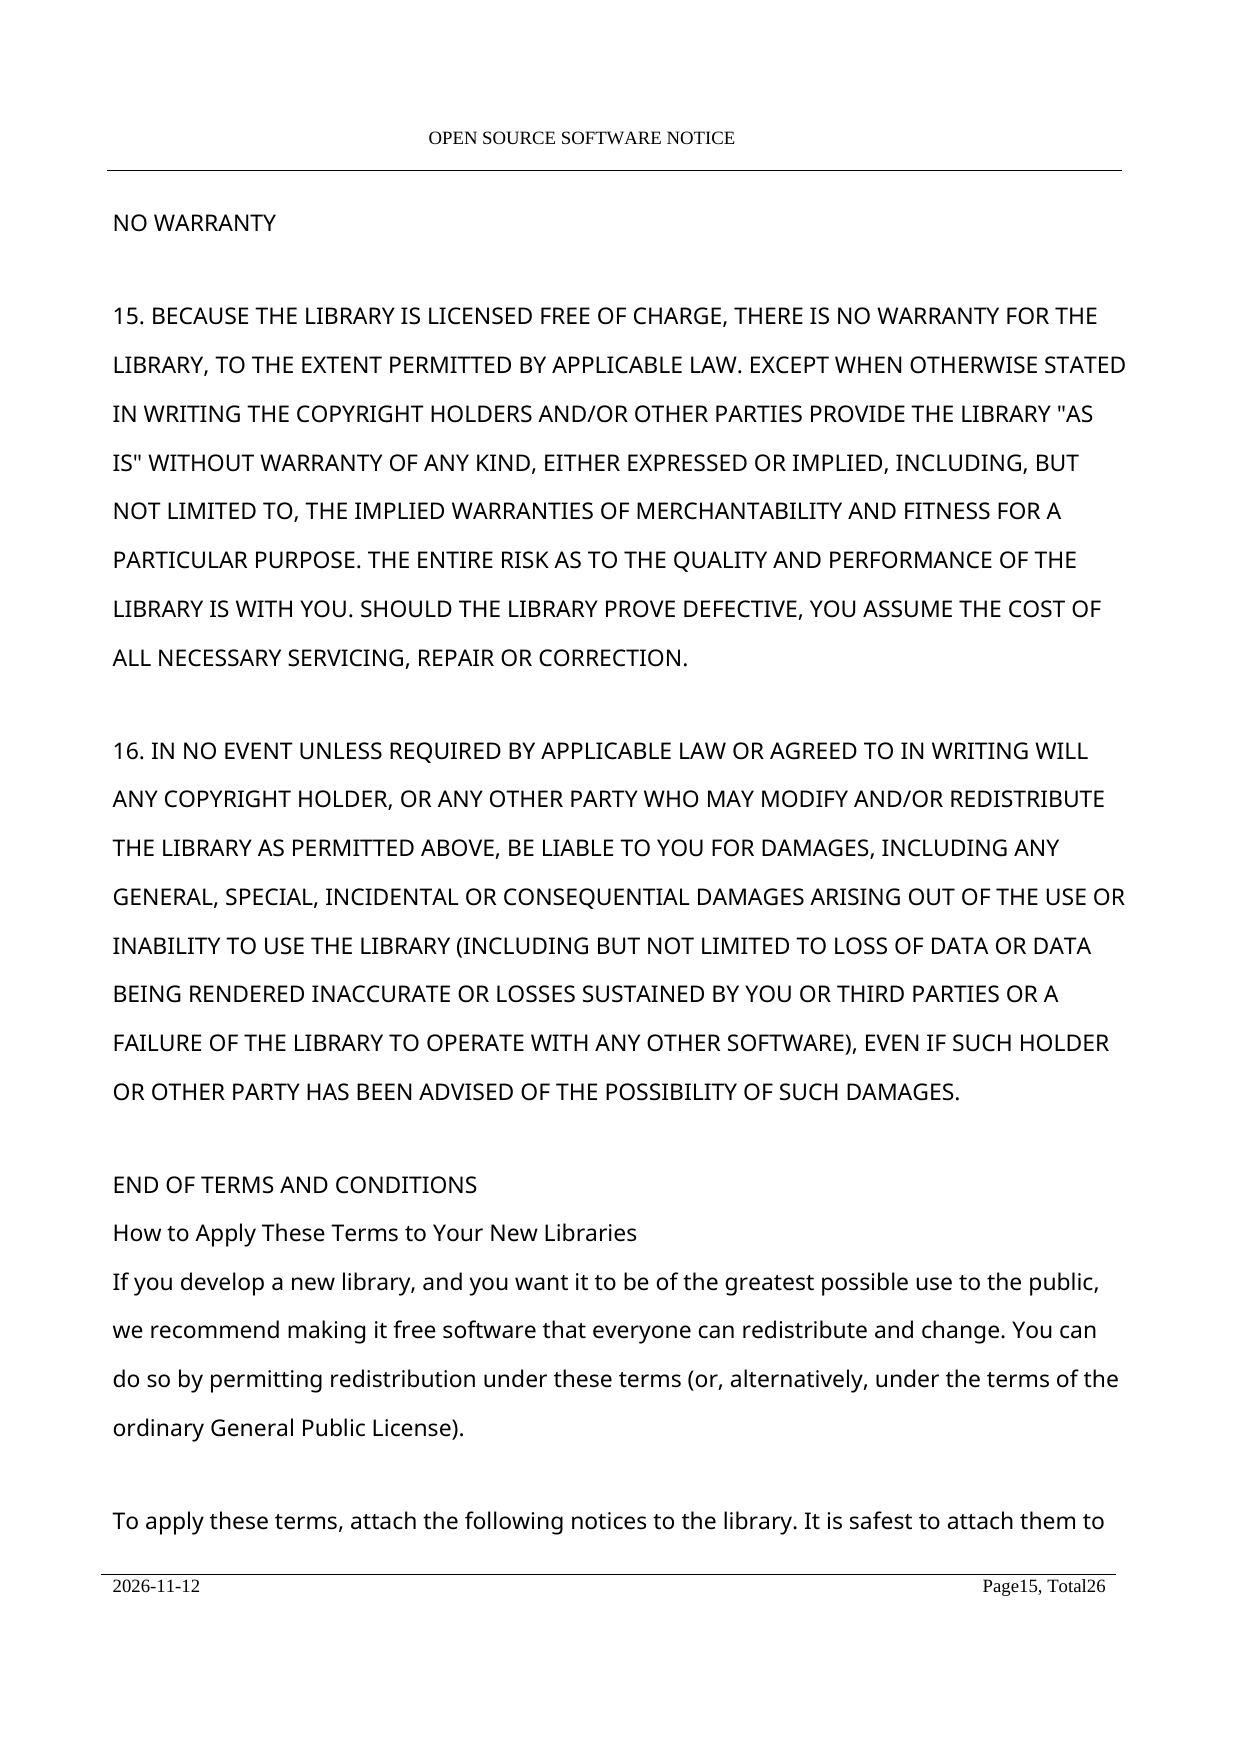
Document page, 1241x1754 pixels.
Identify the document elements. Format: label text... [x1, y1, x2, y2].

text How to Apply These Terms to Your New Libraries [112, 1217, 1128, 1249]
text If you develop a new library, and you want it to be of the greatest possible use to the public, we recommend making it free software that everyone can redistribute and change. You can do so by permitting redistribution under these terms (or, alternatively, under the terms of the ordinary General Public License). [112, 1265, 1128, 1443]
text 16. IN NO EVENT UNLESS REQUIRED BY APPLICABLE LAW OR AGREED TO IN WRITING WILL ANY COPYRIGHT HOLDER, OR ANY OTHER PARTY WHO MAY MODIFY AND/OR REDISTRIBUTE THE LIBRARY AS PERMITTED ABOVE, BE LIABLE TO YOU FOR DAMAGES, INCLUDING ANY GENERAL, SPECIAL, INCIDENTAL OR CONSEQUENTIAL DAMAGES ARISING OUT OF THE USE OR INABILITY TO USE THE LIBRARY (INCLUDING BUT NOT LIMITED TO LOSS OF DATA OR DATA BEING RENDERED INACCURATE OR LOSSES SUSTAINED BY YOU OR THIRD PARTIES OR A FAILURE OF THE LIBRARY TO OPERATE WITH ANY OTHER SOFTWARE), EVEN IF SUCH HOLDER OR OTHER PARTY HAS BEEN ADVISED OF THE POSSIBILITY OF SUCH DAMAGES. [112, 734, 1128, 1108]
text END OF TERMS AND CONDITIONS [112, 1168, 1128, 1201]
text 15. BECAUSE THE LIBRARY IS LICENSED FREE OF CHARGE, THERE IS NO WARRANTY FOR THE LIBRARY, TO THE EXTENT PERMITTED BY APPLICABLE LAW. EXCEPT WHEN OTHERWISE STATED IN WRITING THE COPYRIGHT HOLDERS AND/OR OTHER PARTIES PROVIDE THE LIBRARY "AS IS" WITHOUT WARRANTY OF ANY KIND, EITHER EXPRESSED OR IMPLIED, INCLUDING, BUT NOT LIMITED TO, THE IMPLIED WARRANTIES OF MERCHANTABILITY AND FITNESS FOR A PARTICULAR PURPOSE. THE ENTIRE RISK AS TO THE QUALITY AND PERFORMANCE OF THE LIBRARY IS WITH YOU. SHOULD THE LIBRARY PROVE DEFECTIVE, YOU ASSUME THE COST OF ALL NECESSARY SERVICING, REPAIR OR CORRECTION. [112, 299, 1128, 673]
text NO WARRANTY [112, 206, 1128, 239]
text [112, 1504, 1128, 1537]
